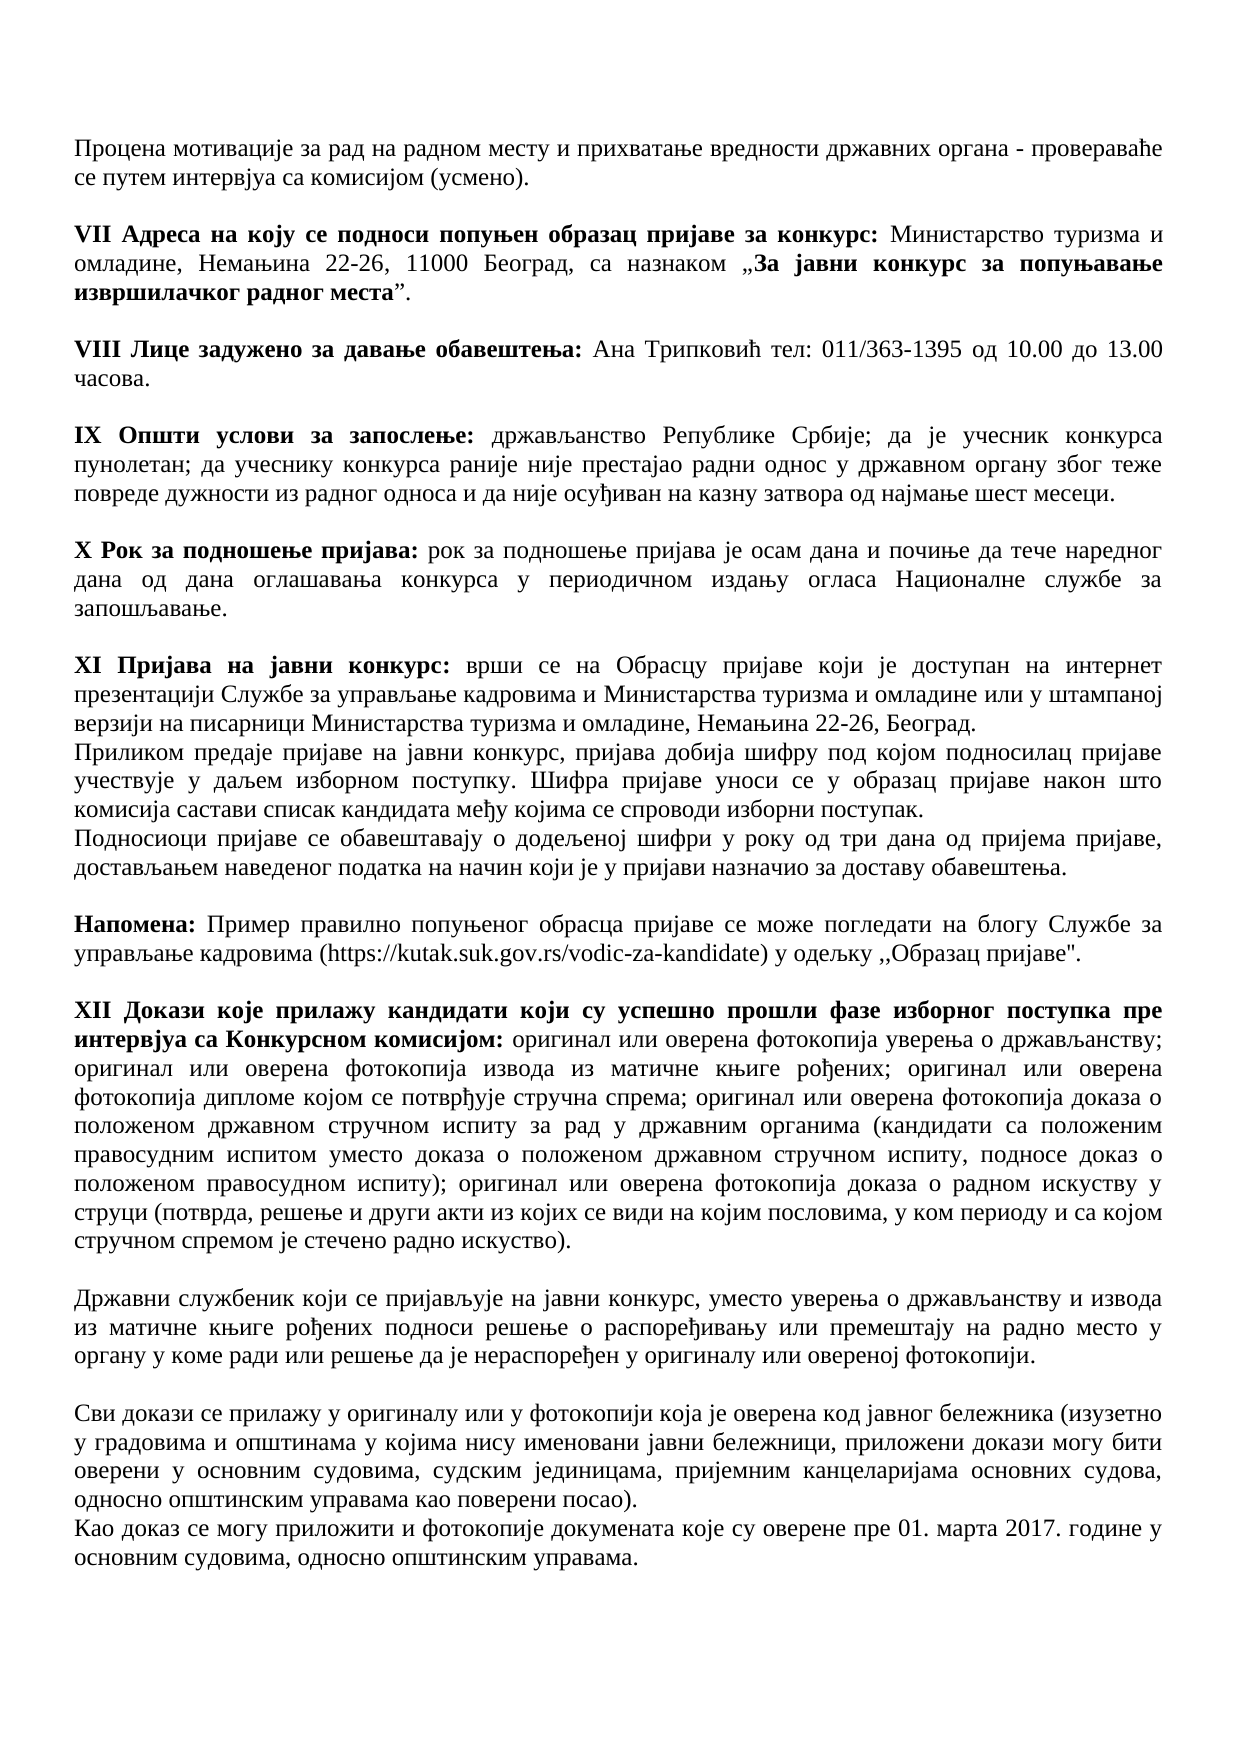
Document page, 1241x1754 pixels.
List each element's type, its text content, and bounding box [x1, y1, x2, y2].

text Као доказ се могу приложити и фотокопије докумената које су оверене пре 01. марта 2017. године у основним судовима, односно општинским управама. [74, 1513, 1163, 1570]
text Подносиоци пријаве се обавештавају о додељеној шифри у року од три дана од пријема пријаве, достављањем наведеног податка на начин који је у пријави назначио за доставу обавештења. [74, 823, 1163, 880]
text Приликом предаје пријаве на јавни конкурс, пријава добија шифру под којом подносилац пријаве учествује у даљем изборном поступку. Шифра пријаве уноси се у образац пријаве након што комисија састави списак кандидата међу којима се спроводи изборни поступак. [74, 737, 1163, 823]
text X Рок за подношење пријава: рок за подношење пријава је осам дана и почиње да тече наредног дана од дана оглашавања конкурса у периодичном издању огласа Националне службе за запошљавање. [74, 535, 1163, 622]
text Сви докази се прилажу у оригиналу или у фотокопији која је оверена код јавног бележника (изузетно у градовима и општинама у којима нису именовани јавни бележници, приложени докази могу бити оверени у основним судовима, судским јединицама, пријемним канцеларијама основних судова, односно општинским управама као поверени посао). [74, 1398, 1163, 1513]
text Државни службеник који се пријављује на јавни конкурс, уместо уверења о држављанству и извода из матичне књиге рођених подноси решење о распоређивању или премештају на радно место у органу у коме ради или решење да је нераспоређен у оригиналу или овереној фотокопији. [74, 1283, 1163, 1369]
text VII Адреса на коју се подноси попуњен образац пријаве за конкурс: Министарство туризма и омладине, Немањина 22-26, 11000 Београд, са назнаком „За јавни конкурс за попуњавање извршилачког радног места”. [74, 219, 1163, 305]
text VIII Лицe задуженo за давање обавештења: Ана Трипковић тел: 011/363-1395 од 10.00 до 13.00 часова. [74, 334, 1163, 392]
text Напомена: Пример правилно попуњеног обрасца пријаве се може погледати на блогу Службе за управљање кадровима (https://kutak.suk.gov.rs/vodic-za-kandidate) у одељку ,,Образац пријаве''. [74, 909, 1163, 967]
text XII Докази које прилажу кандидати који су успешно прошли фазе изборног поступка пре интервјуа са Конкурсном комисијом: оригинал или оверена фотокопија уверења о држављанству; оригинал или оверена фотокопија извода из матичне књиге рођених; оригинал или оверена фотокопија дипломе којом се потврђује стручна спрема; оригинал или оверена фотокопија доказа о положеном државном стручном испиту за рад у државним органима (кандидати са положеним правосудним испитом уместо доказа о положеном државном стручном испиту, подносе доказ о положеном правосудном испиту); оригинал или оверена фотокопија доказа о радном искуству у струци (потврда, решење и други акти из којих се види на којим пословима, у ком периоду и са којом стручном спремом је стечено радно искуство). [74, 995, 1163, 1254]
text Процена мотивације за рад на радном месту и прихватање вредности државних органа - провераваће се путем интервјуа са комисијом (усмено). [74, 133, 1163, 190]
text XI Пријава на јавни конкурс: врши се на Обрасцу пријаве који је доступан на интернет презентацији Службе за управљање кадровима и Министарства туризма и омладине или у штампаној верзији на писарници Министарства туризма и омладине, Немањина 22-26, Београд. [74, 650, 1163, 737]
text IX Општи услови за запослење: држављанство Републике Србије; да је учесник конкурса пунолетан; да учеснику конкурса раније није престајао радни однос у државном органу због теже повреде дужности из радног односа и да није осуђиван на казну затвора од најмање шест месеци. [74, 420, 1163, 507]
